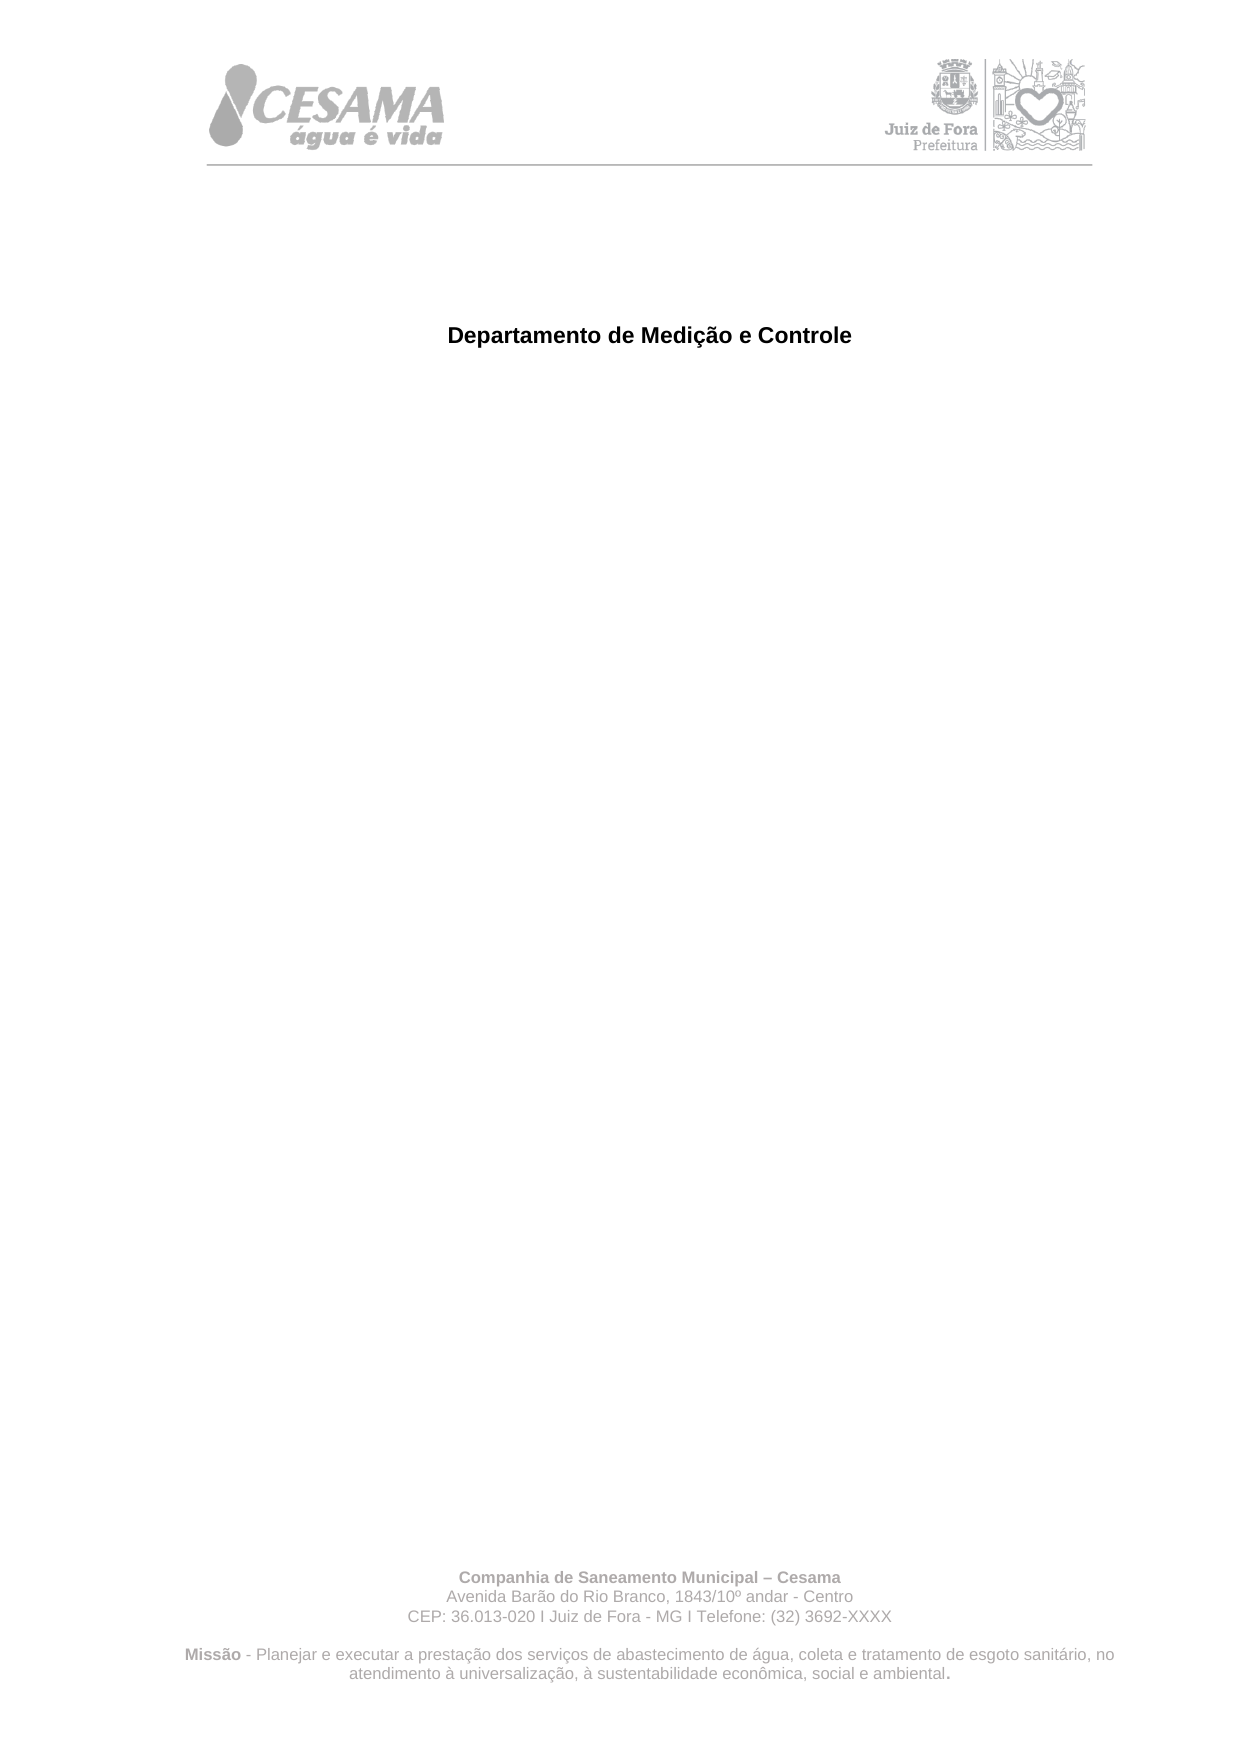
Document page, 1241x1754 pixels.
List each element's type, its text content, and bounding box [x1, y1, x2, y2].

table_header Departamento de Medição e Controle [377, 322, 922, 354]
picture [206, 59, 1093, 166]
